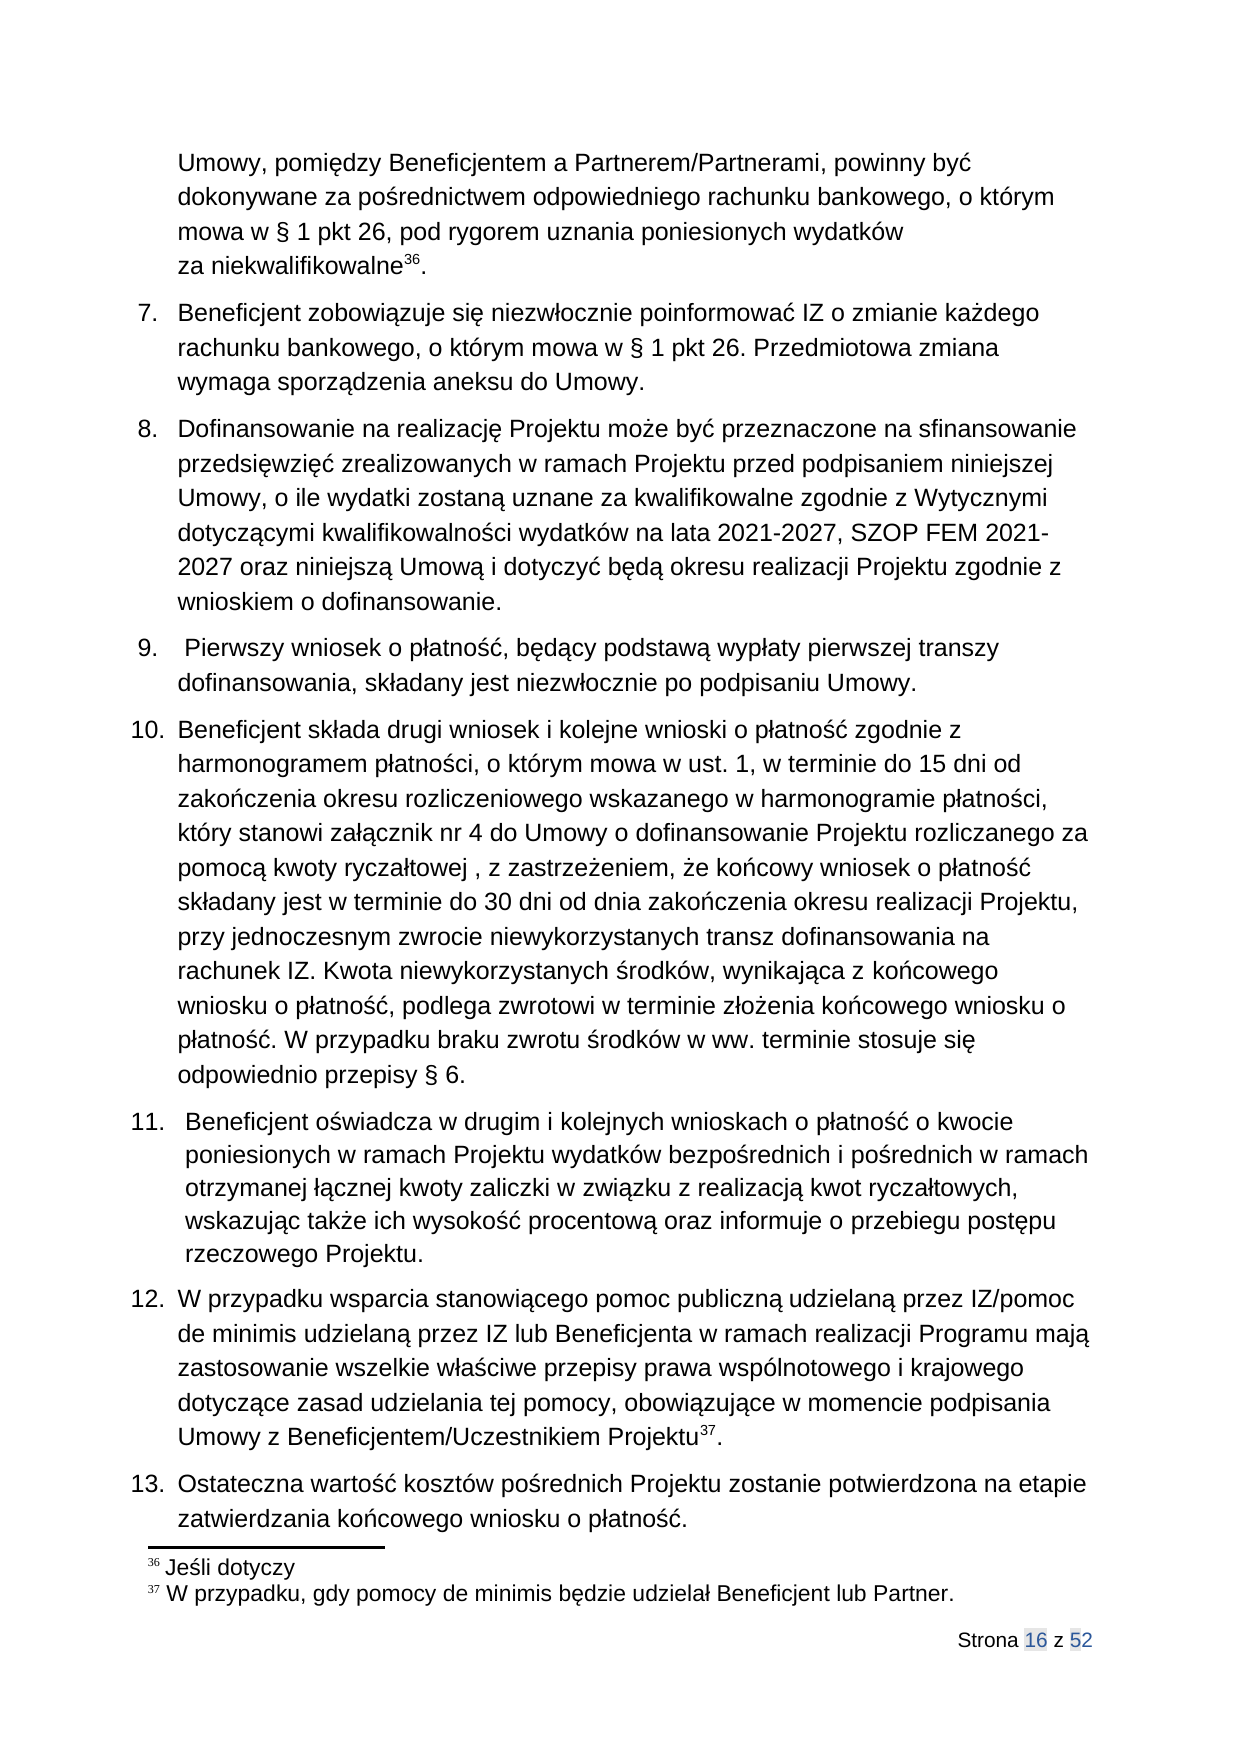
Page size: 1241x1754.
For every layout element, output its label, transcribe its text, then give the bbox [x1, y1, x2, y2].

list W przypadku wsparcia stanowiącego pomoc publiczną udzielaną przez IZ/pomoc de minimis udzielaną przez IZ lub Beneficjenta w ramach realizacji Programu mają zastosowanie wszelkie właściwe przepisy prawa wspólnotowego i krajowego dotyczące zasad udzielania tej pomocy, obowiązujące w momencie podpisania Umowy z Beneficjentem/Uczestnikiem Projektu. [148, 1284, 1092, 1451]
list Dofinansowanie na realizację Projektu może być przeznaczone na sfinansowanie przedsięwzięć zrealizowanych w ramach Projektu przed podpisaniem niniejszej Umowy, o ile wydatki zostaną uznane za kwalifikowalne zgodnie z Wytycznymi dotyczącymi kwalifikowalności wydatków na lata 2021-2027, SZOP FEM 2021-2027 oraz niniejszą Umową i dotyczyć będą okresu realizacji Projektu zgodnie z wnioskiem o dofinansowanie. [148, 414, 1092, 615]
list Pierwszy wniosek o płatność, będący podstawą wypłaty pierwszej transzy dofinansowania, składany jest niezwłocznie po podpisaniu Umowy. [148, 633, 1092, 697]
list Beneficjent składa drugi wniosek i kolejne wnioski o płatność zgodnie z harmonogramem płatności, o którym mowa w ust. 1, w terminie do 15 dni od zakończenia okresu rozliczeniowego wskazanego w harmonogramie płatności, który stanowi załącznik nr 4 do Umowy o dofinansowanie Projektu rozliczanego za pomocą kwoty ryczałtowej , z zastrzeżeniem, że końcowy wniosek o płatność składany jest w terminie do 30 dni od dnia zakończenia okresu realizacji Projektu, przy jednoczesnym zwrocie niewykorzystanych transz dofinansowania na rachunek IZ. Kwota niewykorzystanych środków, wynikająca z końcowego wniosku o płatność, podlega zwrotowi w terminie złożenia końcowego wniosku o płatność. W przypadku braku zwrotu środków w ww. terminie stosuje się odpowiednio przepisy § 6. [148, 715, 1092, 1088]
list Beneficjent zobowiązuje się niezwłocznie poinformować IZ o zmianie każdego rachunku bankowego, o którym mowa w § 1 pkt 26. Przedmiotowa zmiana wymaga sporządzenia aneksu do Umowy. [148, 298, 1092, 396]
list Ostateczna wartość kosztów pośrednich Projektu zostanie potwierdzona na etapie zatwierdzania końcowego wniosku o płatność. [148, 1469, 1092, 1532]
list Beneficjent oświadcza w drugim i kolejnych wnioskach o płatność o kwocie poniesionych w ramach Projektu wydatków bezpośrednich i pośrednich w ramach otrzymanej łącznej kwoty zaliczki w związku z realizacją kwot ryczałtowych, wskazując także ich wysokość procentową oraz informuje o przebiegu postępu rzeczowego Projektu. [148, 1107, 1092, 1267]
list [148, 148, 1092, 280]
